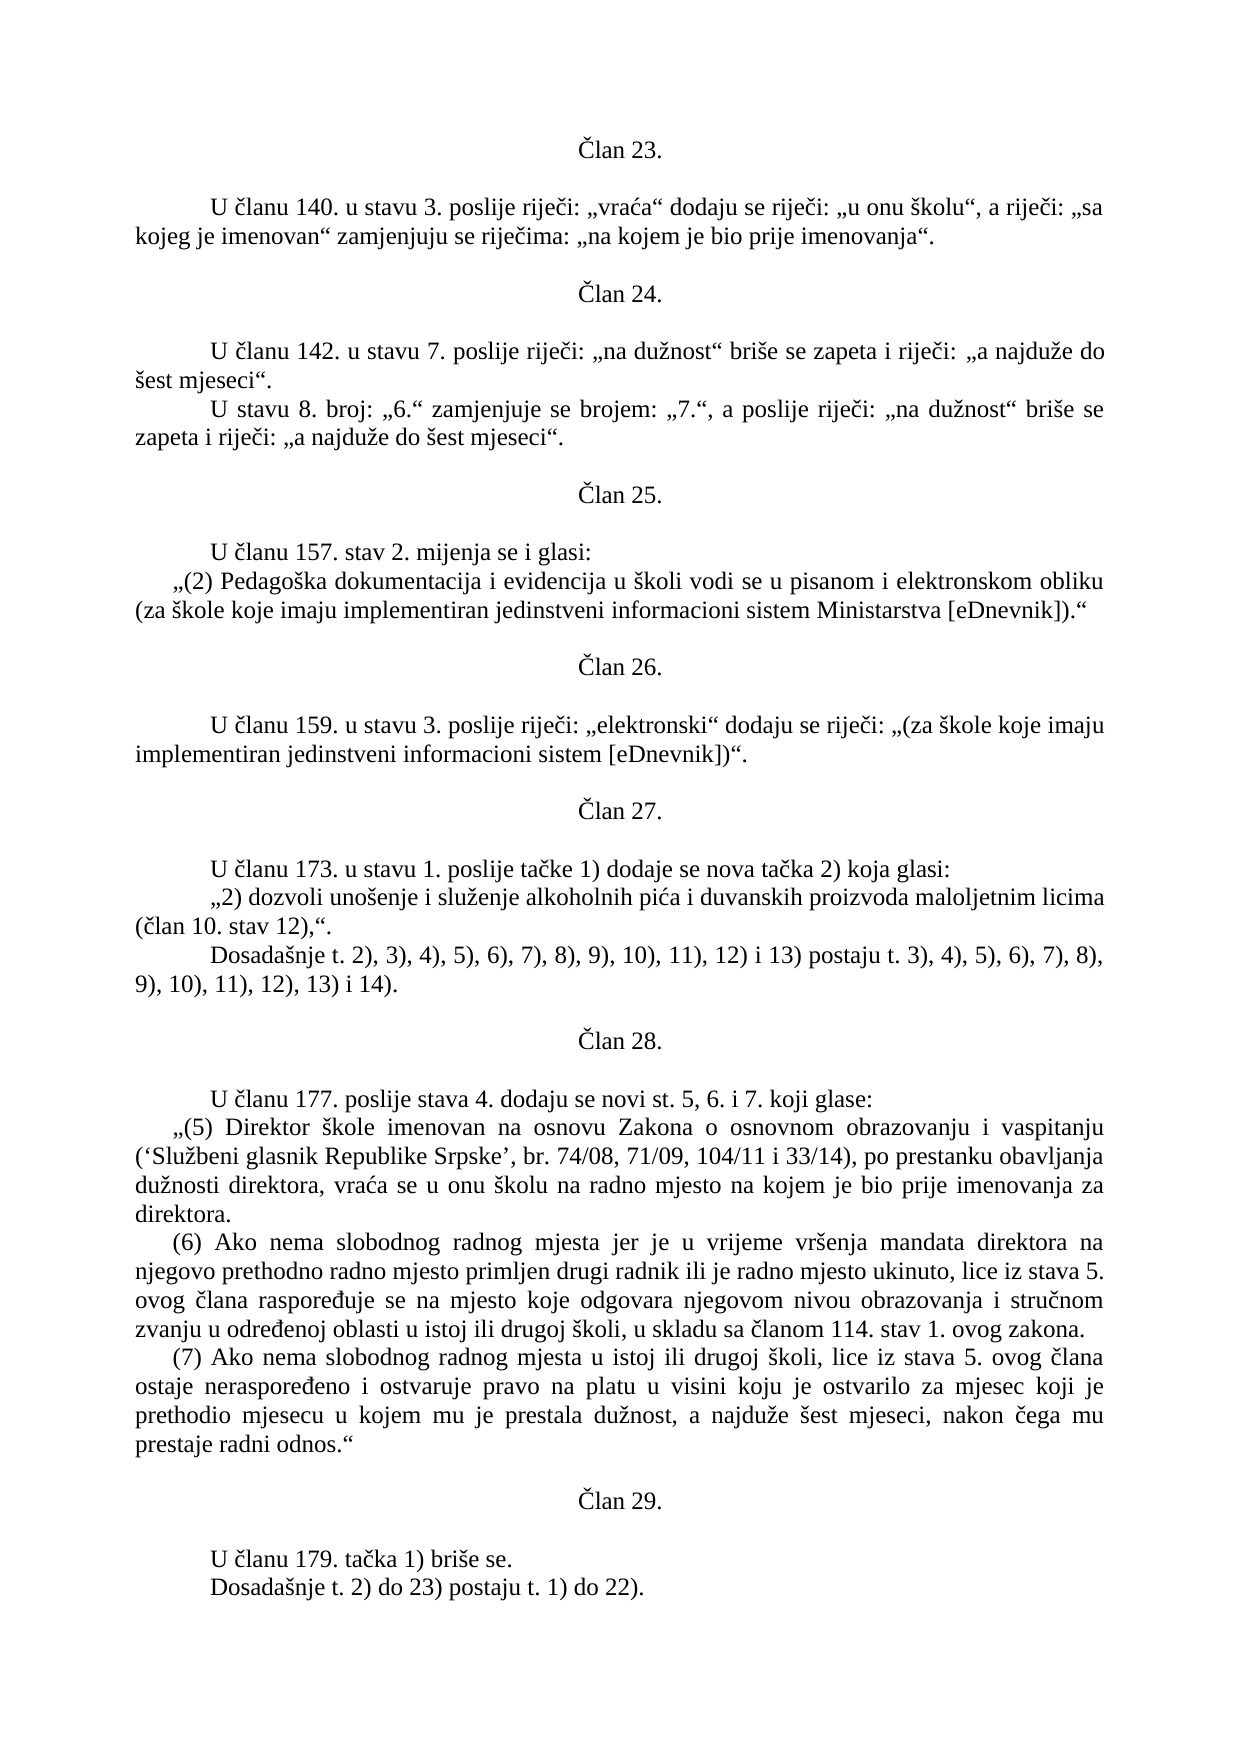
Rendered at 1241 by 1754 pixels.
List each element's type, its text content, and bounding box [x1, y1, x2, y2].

text U članu 173. u stavu 1. poslije tačke 1) dodaje se nova tačka 2) koja glasi: [135, 854, 1105, 882]
text Član 29. [135, 1486, 1105, 1515]
text „(2) Pedagoška dokumentacija i evidencija u školi vodi se u pisanom i elektronskom obliku (za škole koje imaju implementiran jedinstveni informacioni sistem Ministarstva [eDnevnik]).“ [135, 566, 1105, 624]
text U članu 179. tačka 1) briše se. [135, 1544, 1105, 1572]
text Dosadašnje t. 2), 3), 4), 5), 6), 7), 8), 9), 10), 11), 12) i 13) postaju t. 3), 4), 5), 6), 7), 8), 9), 10), 11), 12), 13) i 14). [135, 940, 1105, 997]
text (7) Ako nema slobodnog radnog mjesta u istoj ili drugoj školi, lice iz stava 5. ovog člana ostaje neraspoređeno i ostvaruje pravo na platu u visini koju je ostvarilo za mjesec koji je prethodio mjesecu u kojem mu je prestala dužnost, a najduže šest mjeseci, nakon čega mu prestaje radni odnos.“ [135, 1342, 1105, 1457]
text U članu 159. u stavu 3. poslije riječi: „elektronski“ dodaju se riječi: „(za škole koje imaju implementiran jedinstveni informacioni sistem [eDnevnik])“. [135, 710, 1105, 767]
text Član 23. [135, 135, 1105, 164]
text U članu 142. u stavu 7. poslije riječi: „na dužnost“ briše se zapeta i riječi: „a najduže do šest mjeseci“. [135, 336, 1105, 394]
text (6) Ako nema slobodnog radnog mjesta jer je u vrijeme vršenja mandata direktora na njegovo prethodno radno mjesto primljen drugi radnik ili je radno mjesto ukinuto, lice iz stava 5. ovog člana raspoređuje se na mjesto koje odgovara njegovom nivou obrazovanja i stručnom zvanju u određenoj oblasti u istoj ili drugoj školi, u skladu sa članom 114. stav 1. ovog zakona. [135, 1227, 1105, 1342]
text Član 27. [135, 796, 1105, 825]
text Član 28. [135, 1026, 1105, 1055]
text U članu 140. u stavu 3. poslije riječi: „vraća“ dodaju se riječi: „u onu školu“, a riječi: „sa kojeg je imenovan“ zamjenjuju se riječima: „na kojem je bio prije imenovanja“. [135, 192, 1105, 250]
text U stavu 8. broj: „6.“ zamjenjuje se brojem: „7.“, a poslije riječi: „na dužnost“ briše se zapeta i riječi: „a najduže do šest mjeseci“. [135, 394, 1105, 451]
text Član 24. [135, 279, 1105, 307]
text „(5) Direktor škole imenovan na osnovu Zakona o osnovnom obrazovanju i vaspitanju (‘Službeni glasnik Republike Srpske’, br. 74/08, 71/09, 104/11 i 33/14), po prestanku obavljanja dužnosti direktora, vraća se u onu školu na radno mjesto na kojem je bio prije imenovanja za direktora. [135, 1112, 1105, 1227]
text Član 26. [135, 652, 1105, 681]
text U članu 157. stav 2. mijenja se i glasi: [135, 537, 1105, 566]
text Član 25. [135, 480, 1105, 509]
text U članu 177. poslije stava 4. dodaju se novi st. 5, 6. i 7. koji glase: [135, 1084, 1105, 1112]
text „2) dozvoli unošenje i služenje alkoholnih pića i duvanskih proizvoda maloljetnim licima (član 10. stav 12),“. [135, 882, 1105, 940]
text Dosadašnje t. 2) do 23) postaju t. 1) do 22). [135, 1572, 1105, 1601]
